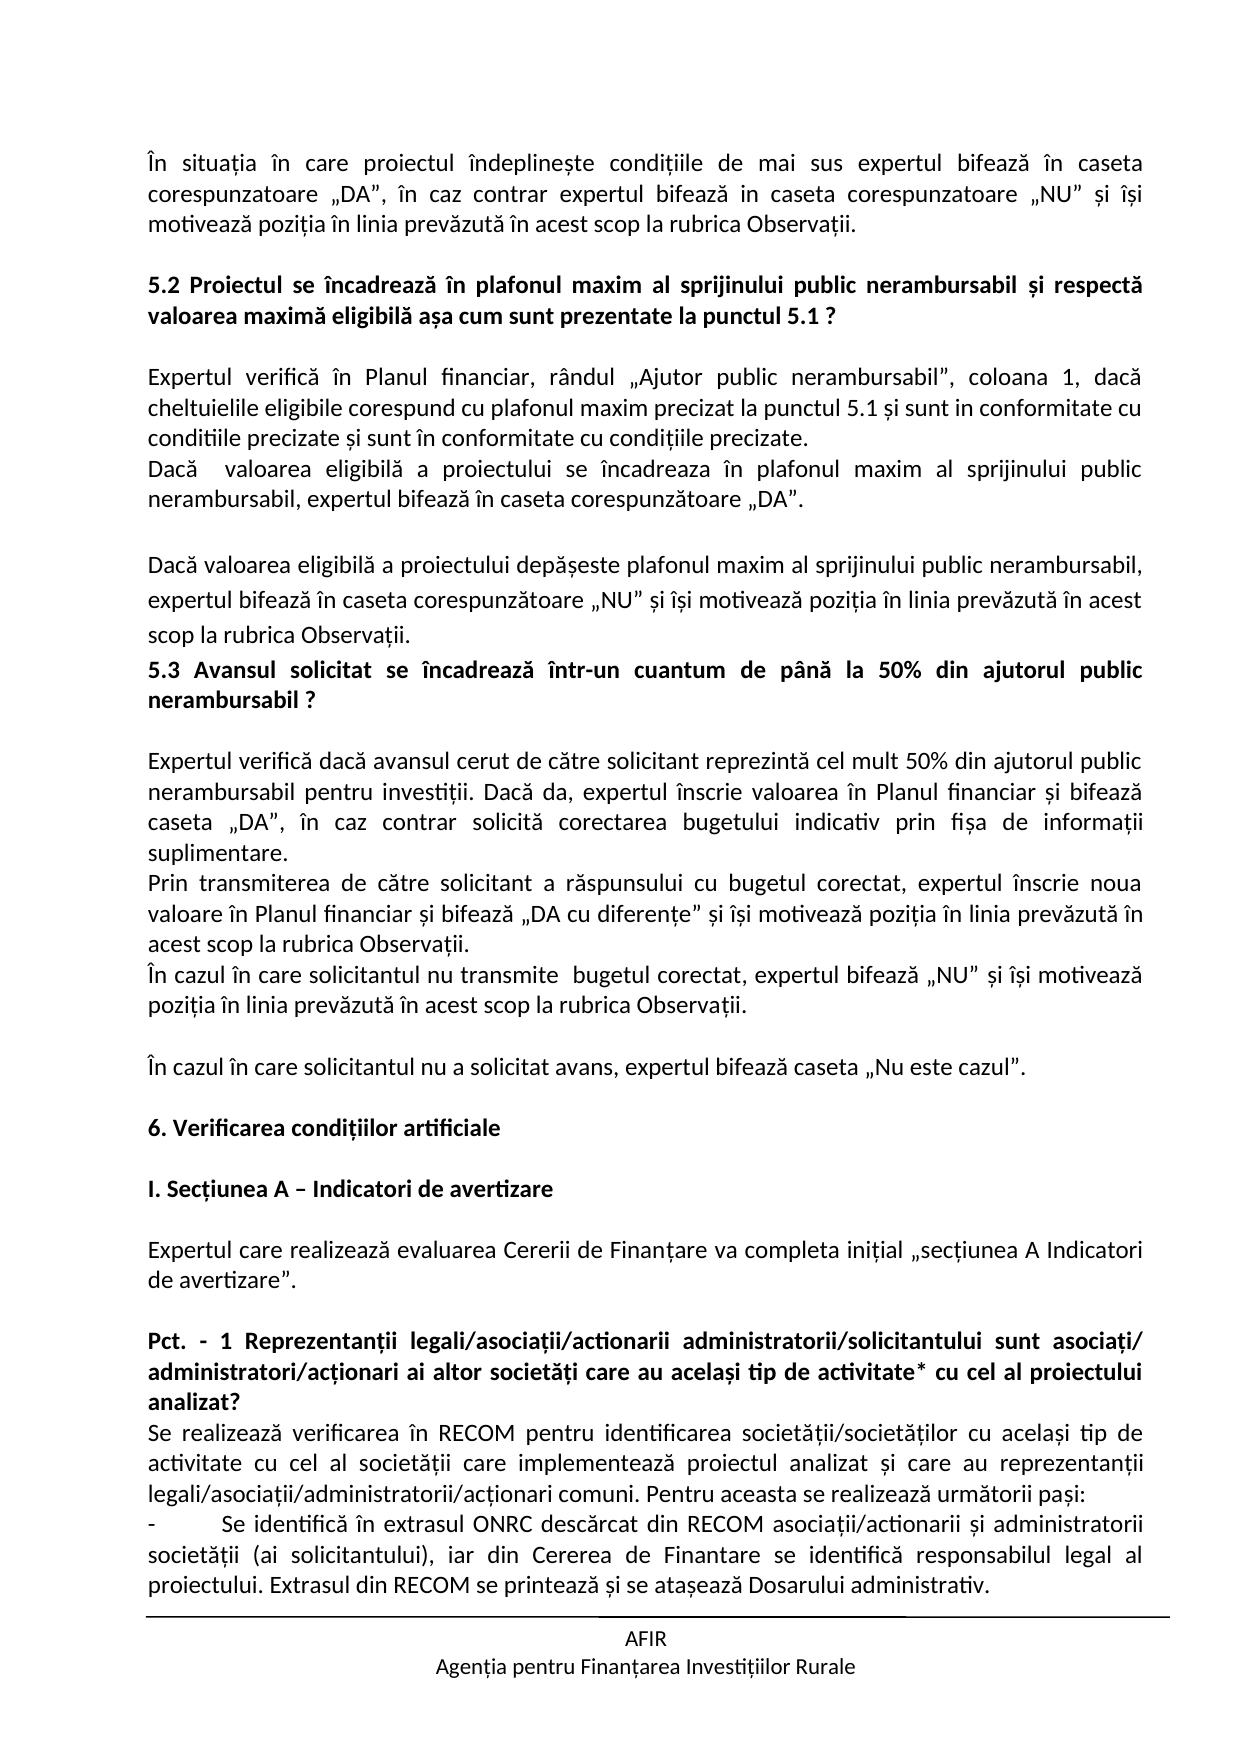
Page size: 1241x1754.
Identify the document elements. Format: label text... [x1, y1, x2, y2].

text Expertul care realizează evaluarea Cererii de Finanțare va completa inițial „secțiunea A Indicatori de avertizare”. [148, 1234, 1144, 1295]
text I. Secțiunea A – Indicatori de avertizare [148, 1173, 1144, 1203]
text Expertul verifică dacă avansul cerut de către solicitant reprezintă cel mult 50% din ajutorul public nerambursabil pentru investiţii. Dacă da, expertul înscrie valoarea în Planul financiar şi bifează caseta „DA”, în caz contrar solicită corectarea bugetului indicativ prin fișa de informații suplimentare. [148, 745, 1144, 867]
text Prin transmiterea de către solicitant a răspunsului cu bugetul corectat, expertul înscrie noua valoare în Planul financiar și bifează „DA cu diferențe” și îşi motivează poziţia în linia prevăzută în acest scop la rubrica Observații. [148, 867, 1144, 959]
text - Se identifică în extrasul ONRC descărcat din RECOM asociații/actionarii și administratorii societății (ai solicitantului), iar din Cererea de Finantare se identifică responsabilul legal al proiectului. Extrasul din RECOM se printează și se atașează Dosarului administrativ. [148, 1508, 1144, 1600]
text Dacă valoarea eligibilă a proiectului depășeste plafonul maxim al sprijinului public nerambursabil, expertul bifează în caseta corespunzătoare „NU” şi îşi motivează poziţia în linia prevăzută în acest scop la rubrica Observaţii. [148, 549, 1144, 649]
text 5.2 Proiectul se încadrează în plafonul maxim al sprijinului public nerambursabil şi respectă valoarea maximă eligibilă aşa cum sunt prezentate la punctul 5.1 ? [148, 270, 1144, 331]
text Dacă valoarea eligibilă a proiectului se încadreaza în plafonul maxim al sprijinului public nerambursabil, expertul bifează în caseta corespunzătoare „DA”. [148, 453, 1144, 514]
text În situația în care proiectul îndeplinește condițiile de mai sus expertul bifează în caseta corespunzatoare „DA”, în caz contrar expertul bifează in caseta corespunzatoare „NU” şi îşi motivează poziţia în linia prevăzută în acest scop la rubrica Observaţii. [148, 148, 1144, 239]
text În cazul în care solicitantul nu a solicitat avans, expertul bifează caseta „Nu este cazul”. [148, 1051, 1144, 1081]
text În cazul în care solicitantul nu transmite bugetul corectat, expertul bifează „NU” și îşi motivează poziţia în linia prevăzută în acest scop la rubrica Observații. [148, 959, 1144, 1020]
text 6. Verificarea condiţiilor artificiale [148, 1112, 1144, 1142]
text Pct. - 1 Reprezentanții legali/asociații/actionarii administratorii/solicitantului sunt asociați/ administratori/acționari ai altor societăți care au același tip de activitate* cu cel al proiectului analizat? [148, 1325, 1144, 1417]
text Expertul verifică în Planul financiar, rândul „Ajutor public nerambursabil”, coloana 1, dacă cheltuielile eligibile corespund cu plafonul maxim precizat la punctul 5.1 şi sunt in conformitate cu conditiile precizate şi sunt în conformitate cu condițiile precizate. [148, 361, 1144, 453]
text Se realizează verificarea în RECOM pentru identificarea societății/societăților cu același tip de activitate cu cel al societății care implementează proiectul analizat și care au reprezentanții legali/asociații/administratorii/acționari comuni. Pentru aceasta se realizează următorii pași: [148, 1417, 1144, 1508]
text 5.3 Avansul solicitat se încadrează într-un cuantum de până la 50% din ajutorul public nerambursabil ? [148, 654, 1144, 715]
